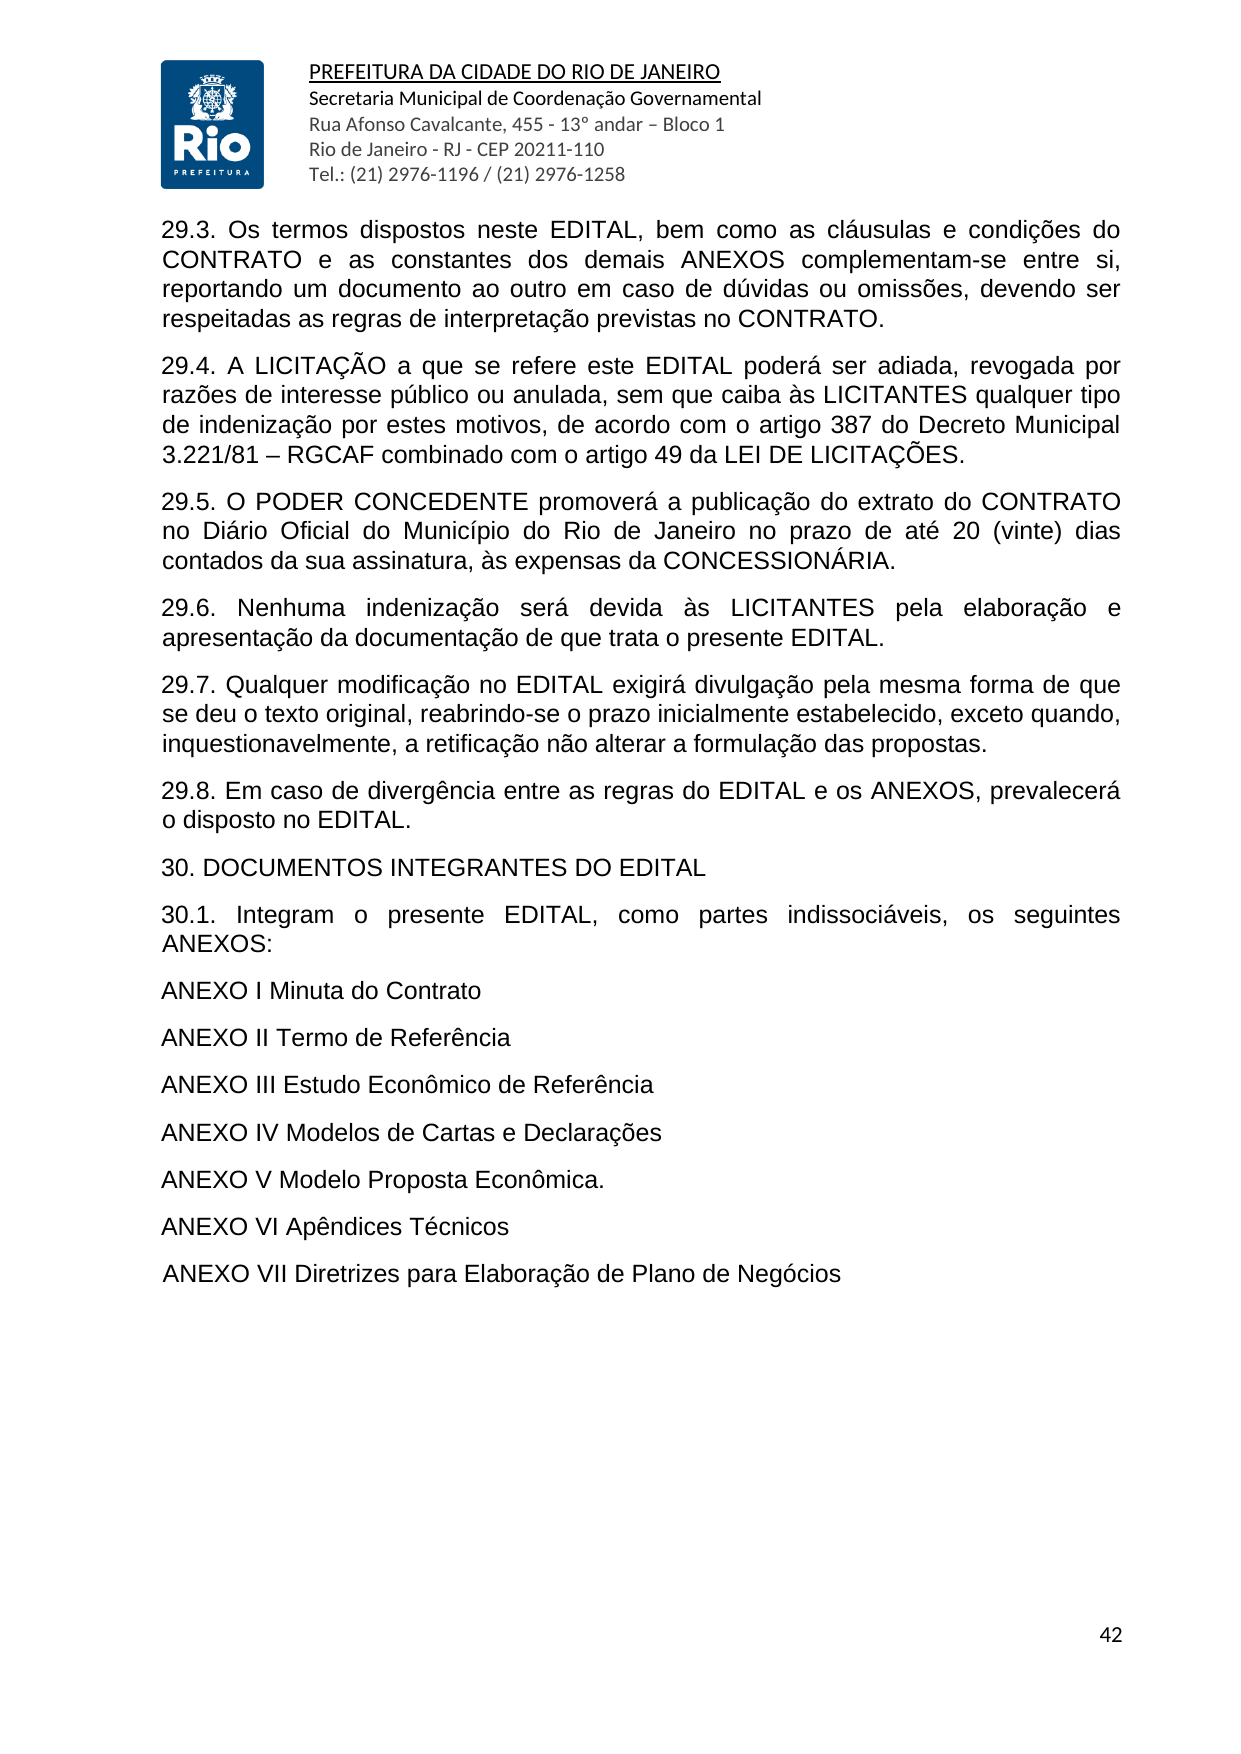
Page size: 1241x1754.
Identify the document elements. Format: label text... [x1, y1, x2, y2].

text 29.3. Os termos dispostos neste EDITAL, bem como as cláusulas e condições do CONTRATO e as constantes dos demais ANEXOS complementam-se entre si, reportando um documento ao outro em caso de dúvidas ou omissões, devendo ser respeitadas as regras de interpretação previstas no CONTRATO. [161, 215, 1123, 332]
text 29.6. Nenhuma indenização será devida às LICITANTES pela elaboração e apresentação da documentação de que trata o presente EDITAL. [161, 593, 1123, 651]
text ANEXO VI Apêndices Técnicos [161, 1212, 1123, 1240]
text ANEXO IV Modelos de Cartas e Declarações [161, 1117, 1123, 1146]
text ANEXO VII Diretrizes para Elaboração de Plano de Negócios [162, 1259, 1123, 1287]
text 29.7. Qualquer modificação no EDITAL exigirá divulgação pela mesma forma de que se deu o texto original, reabrindo-se o prazo inicialmente estabelecido, exceto quando, inquestionavelmente, a retificação não alterar a formulação das propostas. [161, 669, 1123, 757]
text 30.1. Integram o presente EDITAL, como partes indissociáveis, os seguintes ANEXOS: [161, 899, 1123, 958]
text ANEXO II Termo de Referência [161, 1023, 1123, 1052]
text ANEXO V Modelo Proposta Econômica. [161, 1164, 1123, 1193]
picture [160, 60, 264, 189]
text ANEXO I Minuta do Contrato [161, 976, 1123, 1005]
text ANEXO III Estudo Econômico de Referência [161, 1070, 1123, 1099]
text 29.8. Em caso de divergência entre as regras do EDITAL e os ANEXOS, prevalecerá o disposto no EDITAL. [161, 776, 1123, 834]
text 29.4. A LICITAÇÃO a que se refere este EDITAL poderá ser adiada, revogada por razões de interesse público ou anulada, sem que caiba às LICITANTES qualquer tipo de indenização por estes motivos, de acordo com o artigo 387 do Decreto Municipal 3.221/81 – RGCAF combinado com o artigo 49 da LEI DE LICITAÇÕES. [161, 351, 1123, 468]
text 30. DOCUMENTOS INTEGRANTES DO EDITAL [161, 852, 1123, 881]
text 29.5. O PODER CONCEDENTE promoverá a publicação do extrato do CONTRATO no Diário Oficial do Município do Rio de Janeiro no prazo de até 20 (vinte) dias contados da sua assinatura, às expensas da CONCESSIONÁRIA. [161, 487, 1123, 574]
